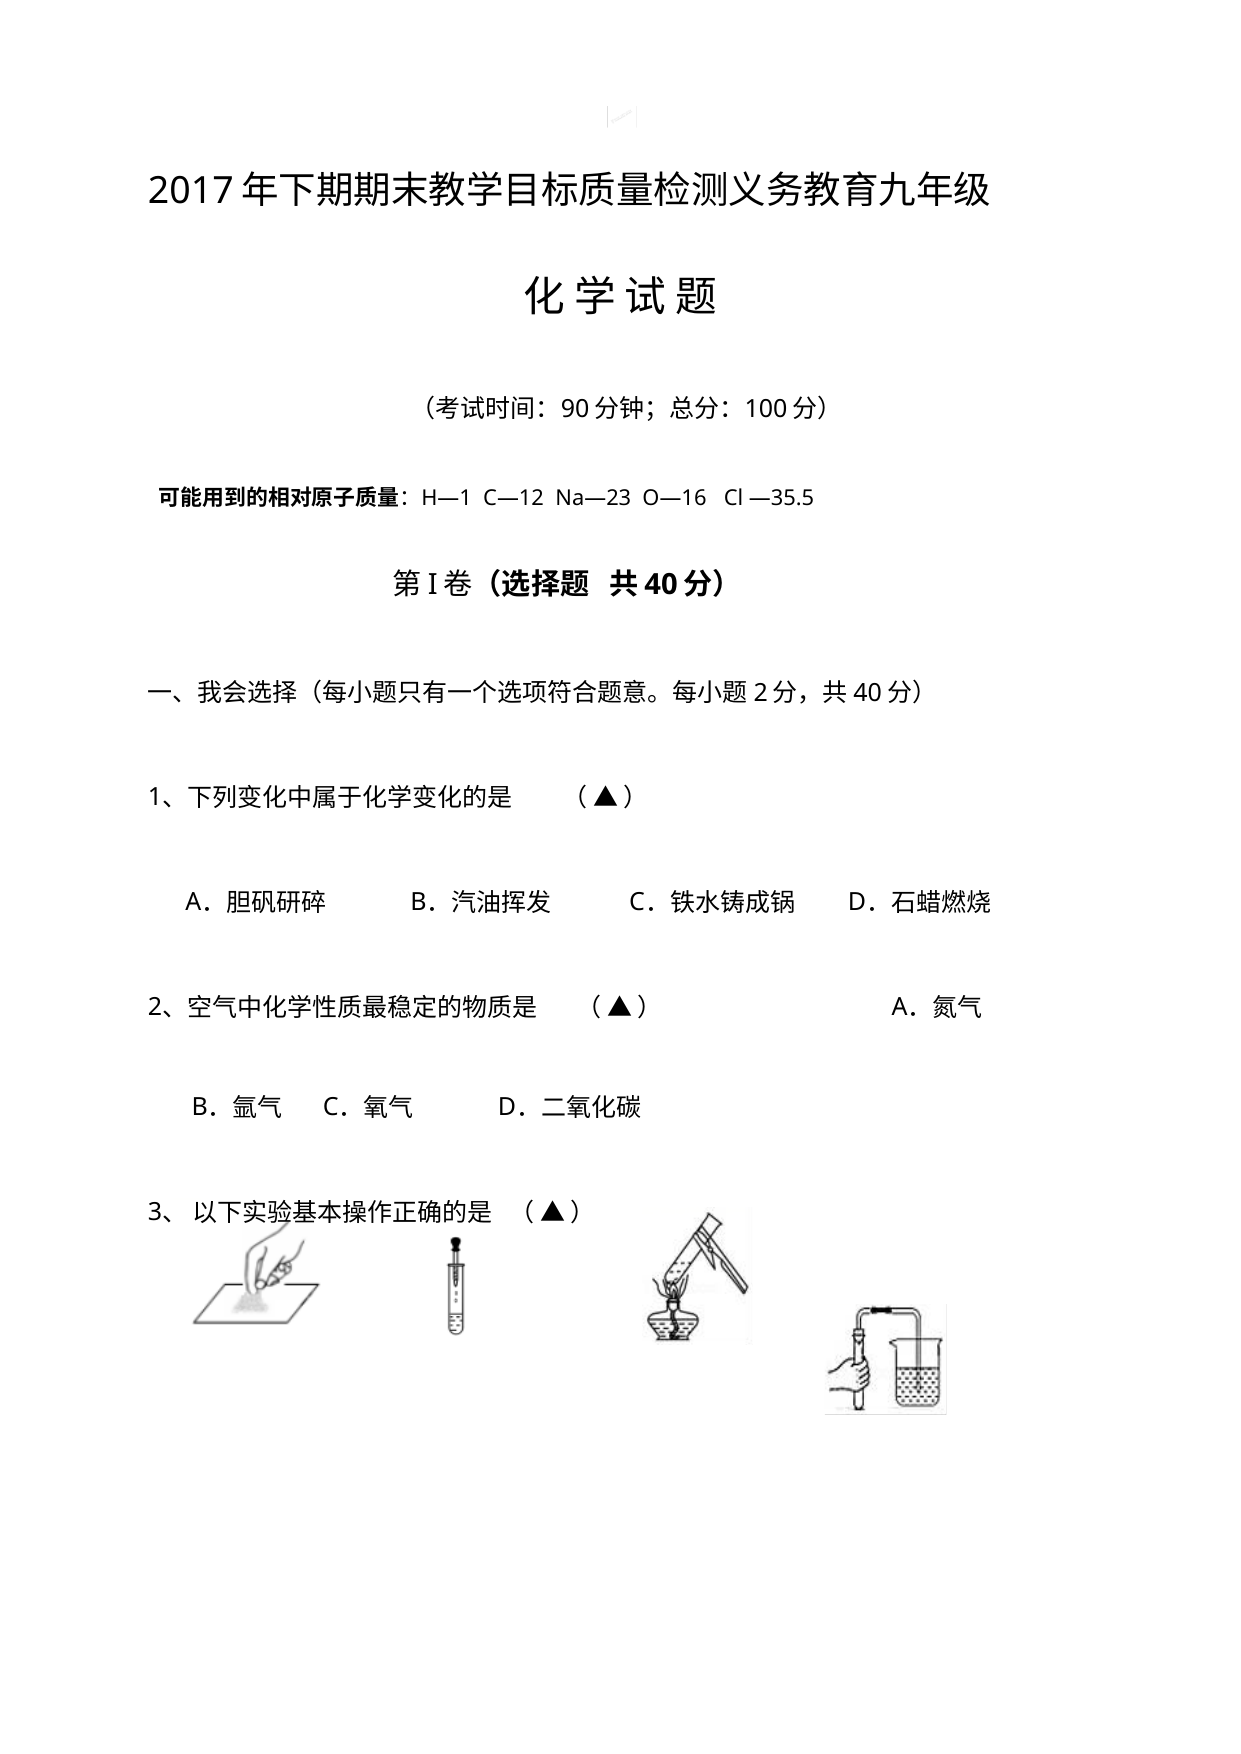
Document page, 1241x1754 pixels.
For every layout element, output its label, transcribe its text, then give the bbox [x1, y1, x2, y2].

text [来源:Zxxk.Com] [174, 1387, 1093, 1420]
text A．胆矾研碎 B．汽油挥发 C．铁水铸成锅 D．石蜡燃烧 [185, 868, 1093, 934]
text 2、空气中化学性质最稳定的物质是 （ ▲ ） A．氮气 B．氩气 C．氧气 D．二氧化碳 [148, 973, 1093, 1138]
picture [173, 1244, 325, 1341]
picture [601, 87, 639, 144]
picture [412, 1244, 515, 1347]
text 可能用到的相对原子质量：H—1 C—12 Na—23 O—16 Cl —35.5 [148, 479, 1093, 512]
picture [642, 1207, 753, 1345]
text 化 学 试 题 [148, 263, 1093, 323]
text 3、 以下实验基本操作正确的是 （ ▲ ） [148, 1177, 1093, 1244]
text （考试时间：90分钟；总分：100分） [148, 374, 1093, 440]
text 2017年下期期末教学目标质量检测义务教育九年级 [148, 160, 1093, 215]
text 第I卷（选择题 共40分） [148, 549, 1093, 615]
text 一、我会选择（每小题只有一个选项符合题意。每小题 2分，共 40分） [148, 657, 1093, 723]
text 1、下列变化中属于化学变化的是 （ ▲ ） [148, 762, 1093, 829]
picture [824, 1304, 947, 1415]
